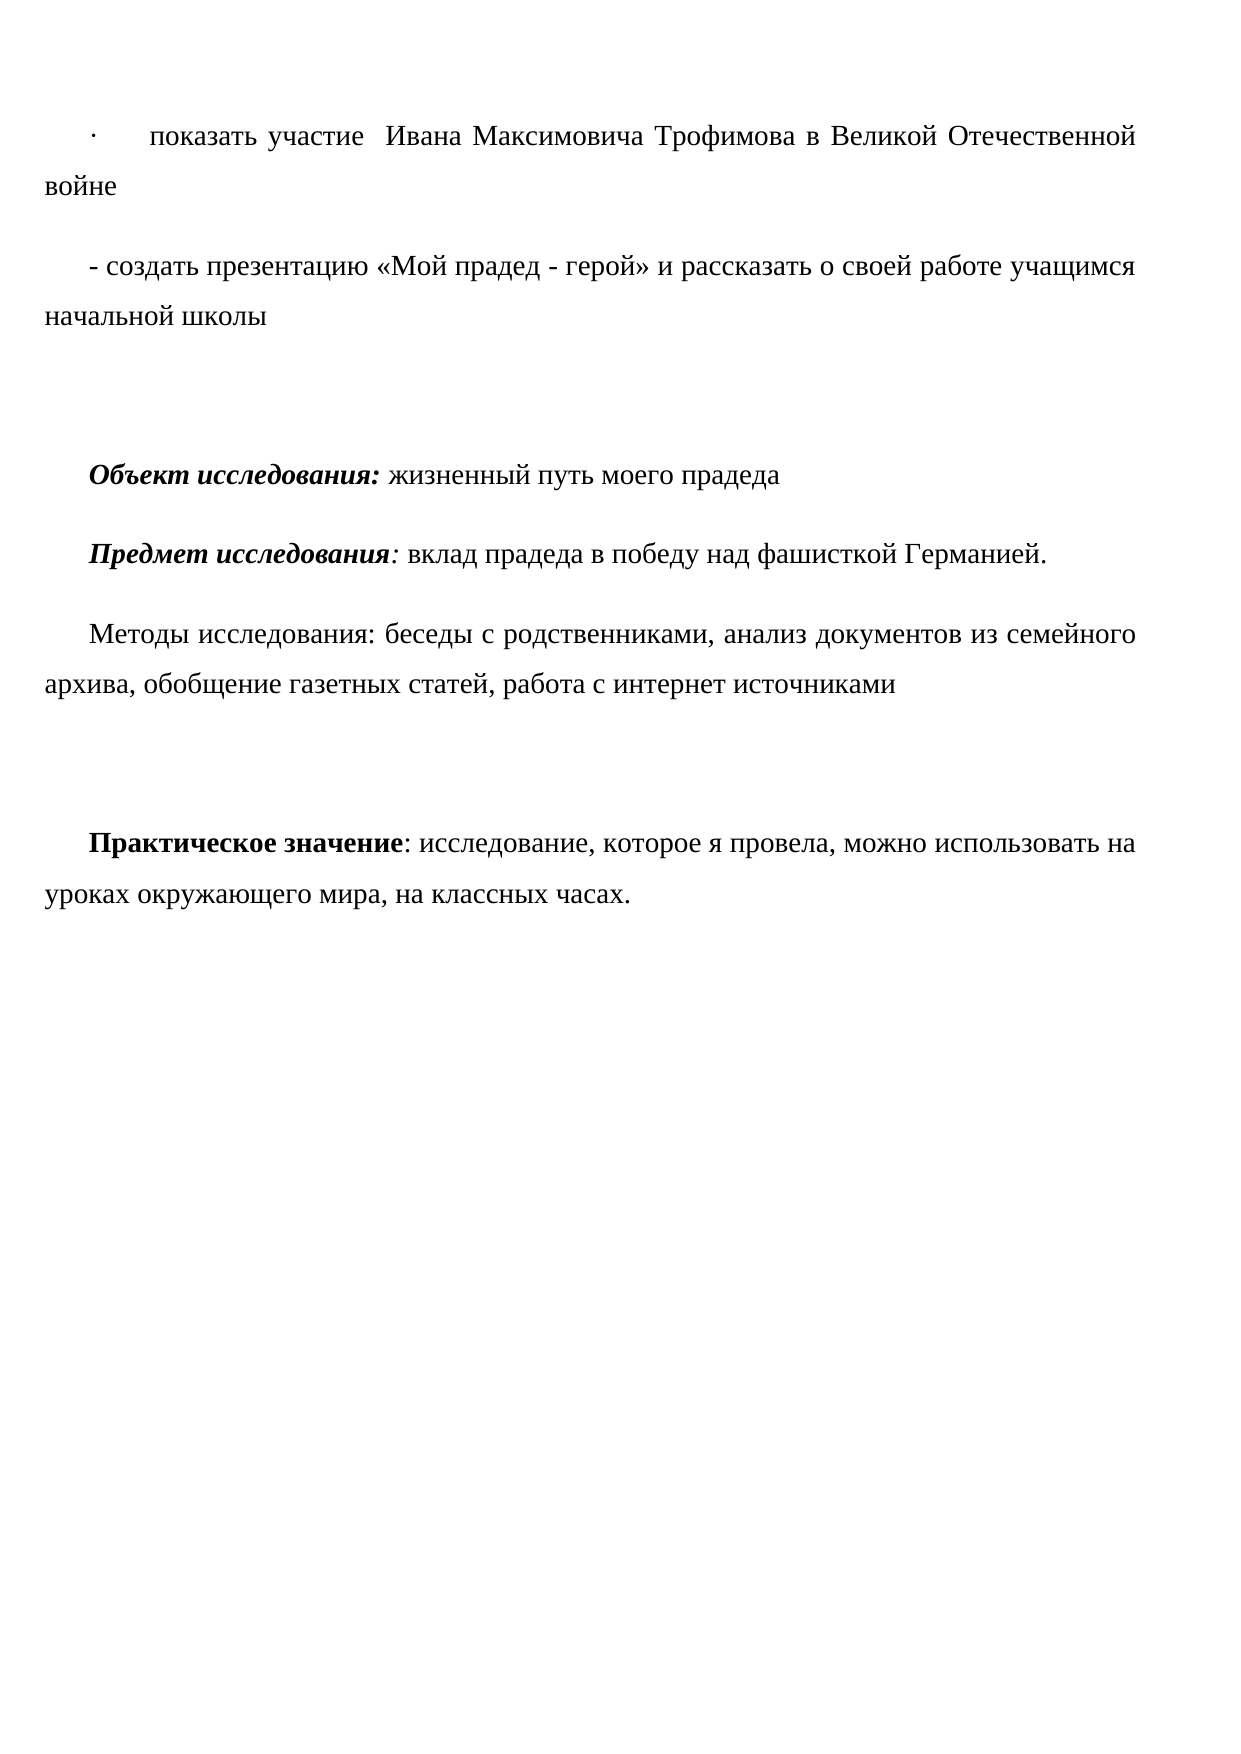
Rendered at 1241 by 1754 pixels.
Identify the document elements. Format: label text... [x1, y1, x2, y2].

text · показать участие Ивана Максимовича Трофимова в Великой Отечественной войне [44, 118, 1137, 202]
text - создать презентацию «Мой прадед - герой» и рассказать о своей работе учащимся начальной школы [44, 248, 1137, 332]
text Практическое значение: исследование, которое я провела, можно использовать на уроках окружающего мира, на классных часах. [44, 825, 1137, 909]
text Объект исследования: жизненный путь моего прадеда [44, 457, 1137, 491]
text Предмет исследования: вклад прадеда в победу над фашисткой Германией. [44, 537, 1137, 570]
text Методы исследования: беседы с родственниками, анализ документов из семейного архива, обобщение газетных статей, работа с интернет источниками [44, 616, 1137, 700]
